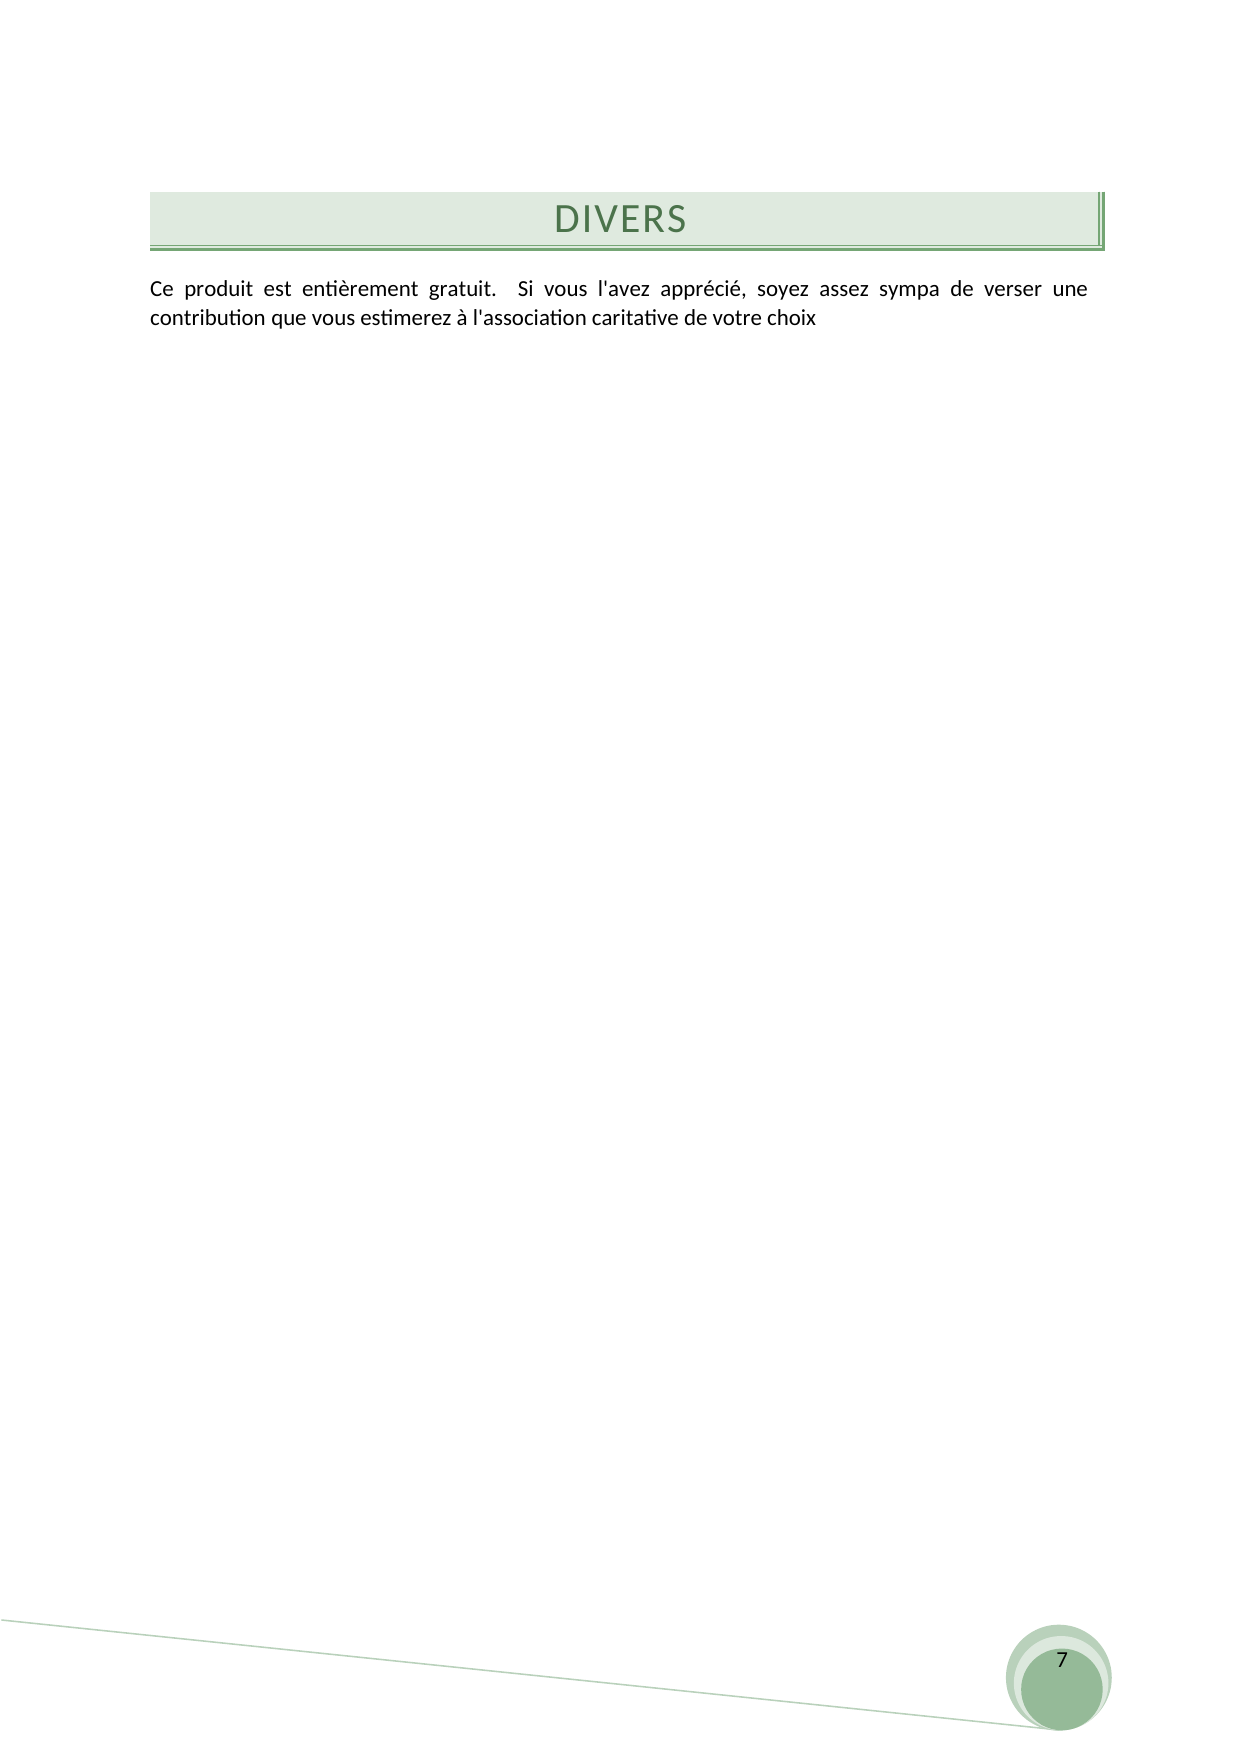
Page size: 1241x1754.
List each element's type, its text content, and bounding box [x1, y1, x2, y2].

subtitle Divers [150, 192, 1098, 245]
text Ce produit est entièrement gratuit. Si vous l'avez apprécié, soyez assez sympa de verser une contribution que vous estimerez à l'association caritative de votre choix [150, 274, 1090, 332]
